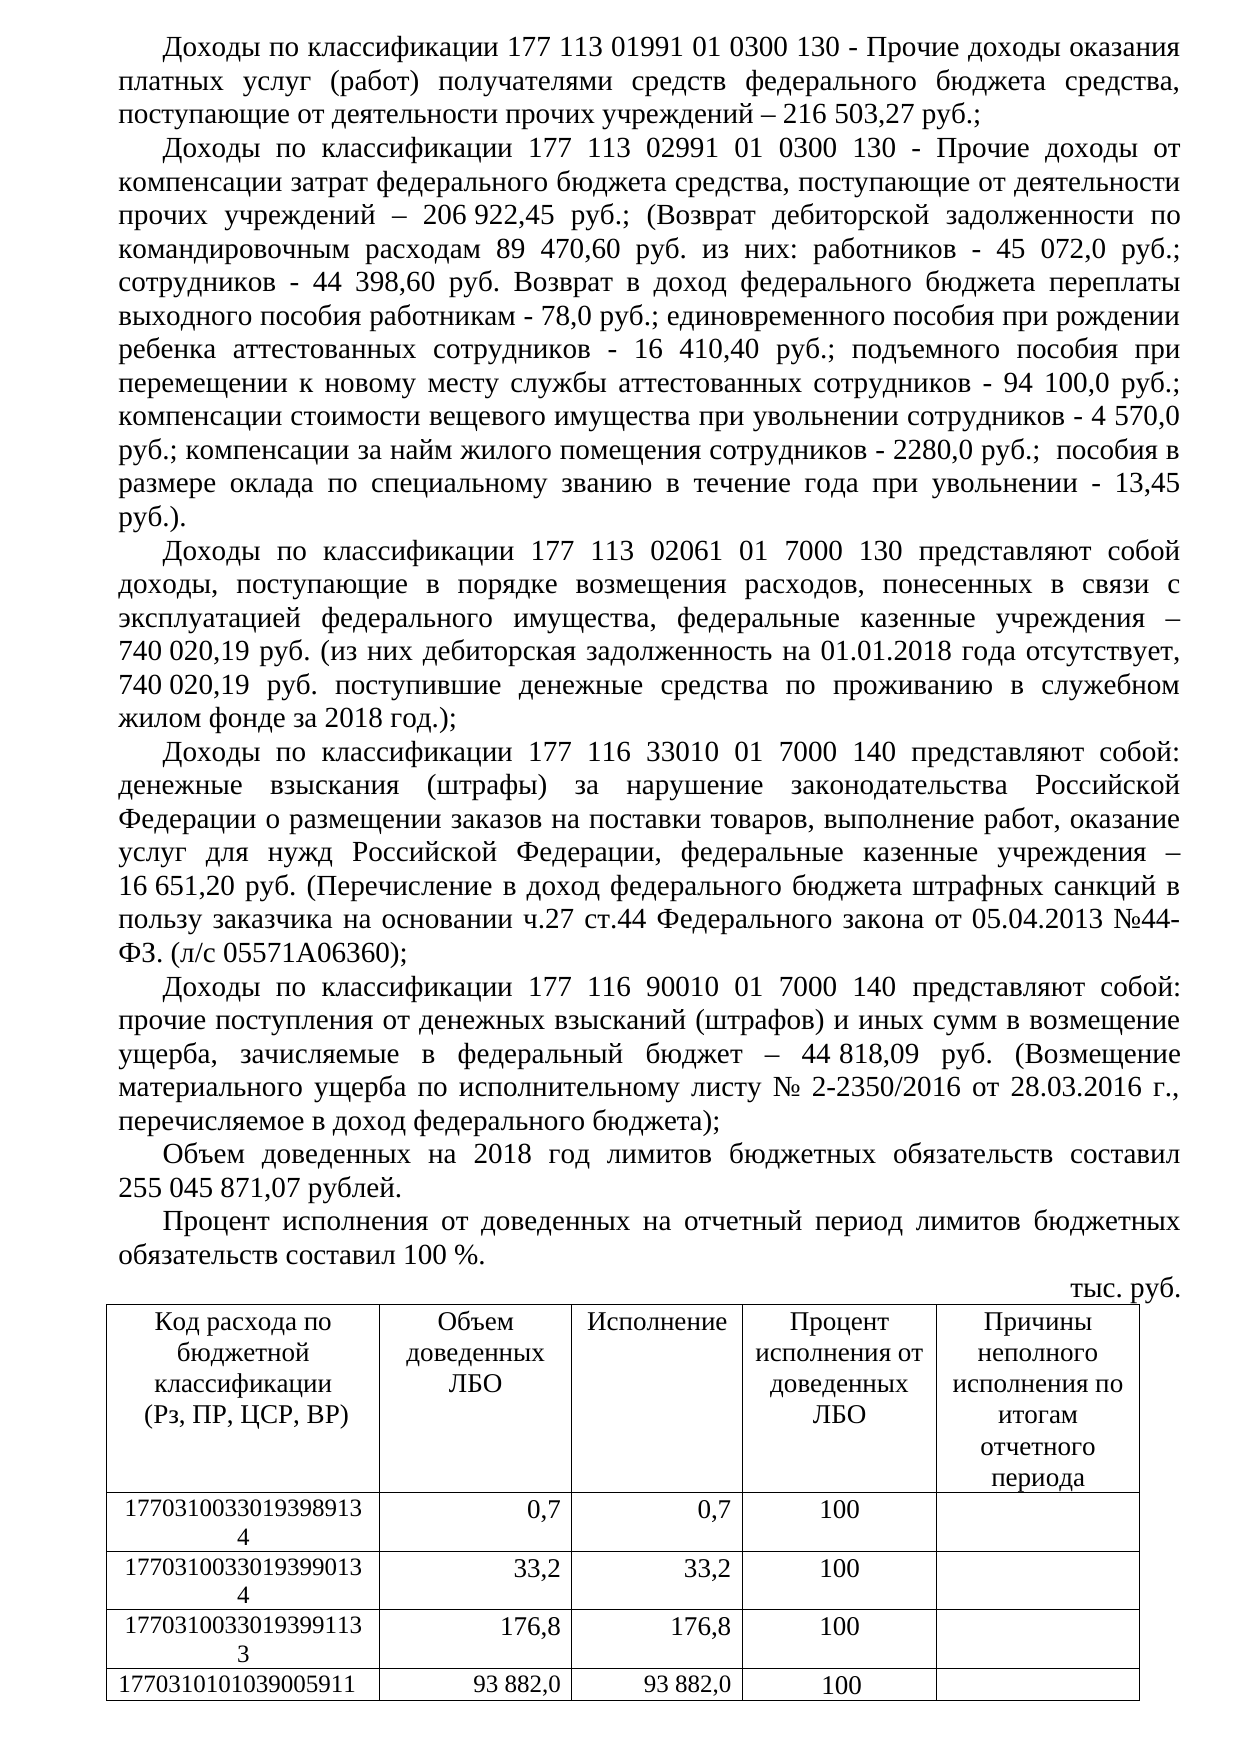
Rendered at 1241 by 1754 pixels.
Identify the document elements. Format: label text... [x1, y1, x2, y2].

table_cell 100 [743, 1669, 936, 1700]
table_cell 17703100330193991133 [107, 1610, 379, 1668]
table_cell 100 [743, 1610, 936, 1668]
table_cell 0,7 [572, 1493, 742, 1551]
table_cell 176,8 [572, 1610, 742, 1668]
text Доходы по классификации 177 116 90010 01 7000 140 представляют собой: прочие поступления от денежных взысканий (штрафов) и иных сумм в возмещение ущерба, зачисляемые в федеральный бюджет – 44 818,09 руб. (Возмещение материального ущерба по исполнительному листу № 2-2350/2016 от 28.03.2016 г., перечисляемое в доход федерального бюджета); [118, 969, 1181, 1136]
table_cell 93 882,0 [380, 1669, 571, 1700]
table_cell 176,8 [380, 1610, 571, 1668]
table_cell 33,2 [380, 1552, 571, 1609]
table_header Процент исполнения от доведенных ЛБО [743, 1305, 936, 1492]
table_cell 33,2 [572, 1552, 742, 1609]
table_cell 100 [743, 1493, 936, 1551]
table_cell 100 [743, 1552, 936, 1609]
table_cell [937, 1610, 1139, 1668]
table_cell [107, 1669, 379, 1700]
text Доходы по классификации 177 113 01991 01 0300 130 - Прочие доходы оказания платных услуг (работ) получателями средств федерального бюджета средства, поступающие от деятельности прочих учреждений – 216 503,27 руб.; [118, 29, 1181, 130]
table_header Объем доведенных ЛБО [380, 1305, 571, 1492]
text тыс. руб. [118, 1271, 1181, 1304]
table_header Код расхода по бюджетной классификации (Рз, ПР, ЦСР, ВР) [107, 1305, 379, 1492]
table_header Причины неполного исполнения по итогам отчетного периода [937, 1305, 1139, 1492]
text Доходы по классификации 177 113 02991 01 0300 130 - Прочие доходы от компенсации затрат федерального бюджета средства, поступающие от деятельности прочих учреждений – 206 922,45 руб.; (Возврат дебиторской задолженности по командировочным расходам 89 470,60 руб. из них: работников - 45 072,0 руб.; сотрудников - 44 398,60 руб. Возврат в доход федерального бюджета переплаты выходного пособия работникам - 78,0 руб.; единовременного пособия при рождении ребенка аттестованных сотрудников - 16 410,40 руб.; подъемного пособия при перемещении к новому месту службы аттестованных сотрудников - 94 100,0 руб.; компенсации стоимости вещевого имущества при увольнении сотрудников - 4 570,0 руб.; компенсации за найм жилого помещения сотрудников - 2280,0 руб.; пособия в размере оклада по специальному званию в течение года при увольнении - 13,45 руб.). [118, 130, 1181, 533]
table_cell 17703100330193990134 [107, 1552, 379, 1609]
table_cell 93 882,0 [572, 1669, 742, 1700]
table_cell [937, 1552, 1139, 1609]
table_cell [937, 1493, 1139, 1551]
text Доходы по классификации 177 116 33010 01 7000 140 представляют собой: денежные взыскания (штрафы) за нарушение законодательства Российской Федерации о размещении заказов на поставки товаров, выполнение работ, оказание услуг для нужд Российской Федерации, федеральные казенные учреждения – 16 651,20 руб. (Перечисление в доход федерального бюджета штрафных санкций в пользу заказчика на основании ч.27 ст.44 Федерального закона от 05.04.2013 №44-ФЗ. (л/с 05571А06360); [118, 734, 1181, 969]
table_header Исполнение [572, 1305, 742, 1492]
text Объем доведенных на 2018 год лимитов бюджетных обязательств составил 255 045 871,07 рублей. [118, 1136, 1181, 1203]
table_cell 0,7 [380, 1493, 571, 1551]
text Доходы по классификации 177 113 02061 01 7000 130 представляют собой доходы, поступающие в порядке возмещения расходов, понесенных в связи с эксплуатацией федерального имущества, федеральные казенные учреждения – 740 020,19 руб. (из них дебиторская задолженность на 01.01.2018 года отсутствует, 740 020,19 руб. поступившие денежные средства по проживанию в служебном жилом фонде за 2018 год.); [118, 533, 1181, 734]
text Процент исполнения от доведенных на отчетный период лимитов бюджетных обязательств составил 100 %. [118, 1203, 1181, 1271]
table_cell 17703100330193989134 [107, 1493, 379, 1551]
table_cell [937, 1669, 1139, 1700]
